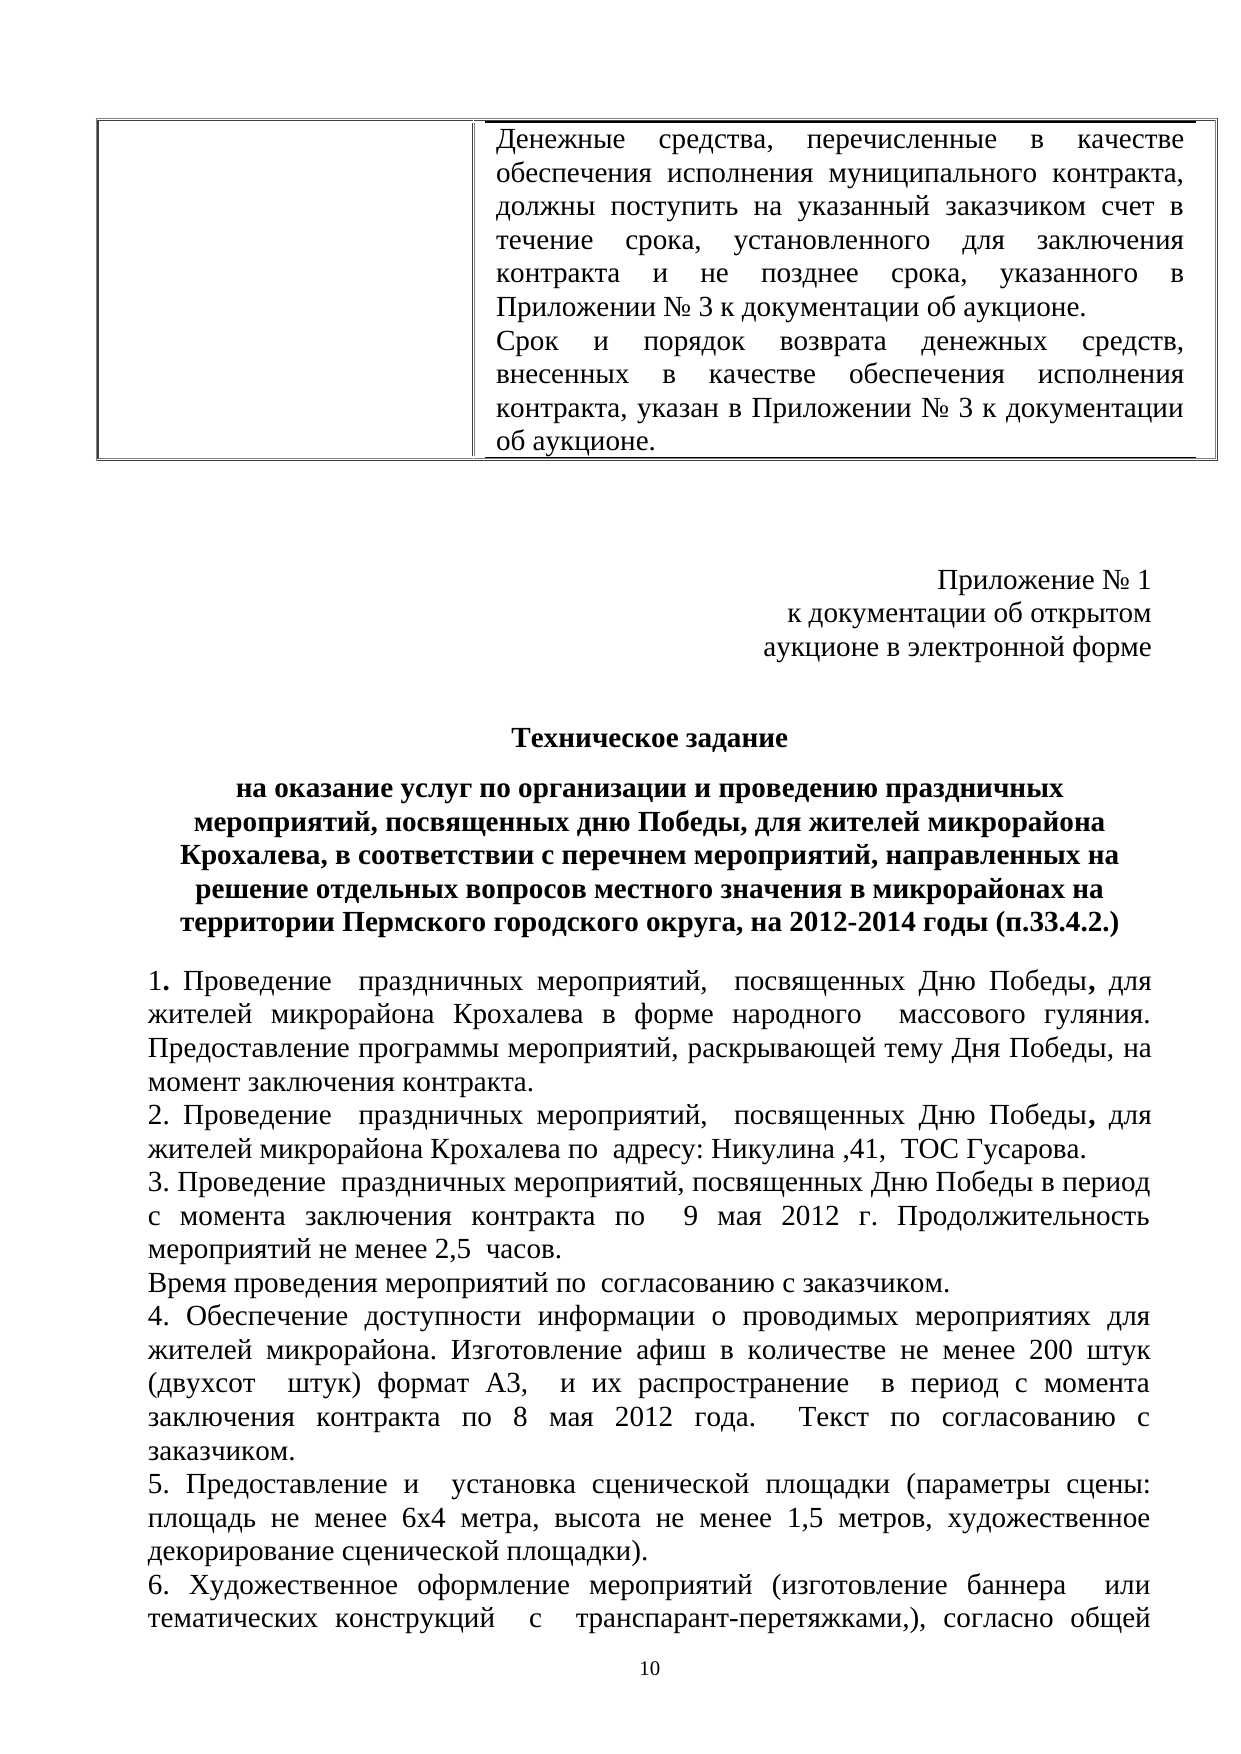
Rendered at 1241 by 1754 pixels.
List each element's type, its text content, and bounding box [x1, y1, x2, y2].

text к документации об открытом [148, 595, 1152, 629]
text 5. Предоставление и установка сценической площадки (параметры сцены: площадь не менее 6х4 метра, высота не менее , художественное декорирование сценической площадки). [148, 1466, 1152, 1567]
text Время проведения мероприятий по согласованию с заказчиком. [148, 1265, 1152, 1298]
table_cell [99, 121, 473, 458]
text 3. Проведение праздничных мероприятий, посвященных Дню Победы в период с момента заключения контракта по 9 мая 2012 г. Продолжительность мероприятий не менее 2,5 часов. [148, 1164, 1152, 1265]
text 1. Проведение праздничных мероприятий, посвященных Дню Победы, для жителей микрорайона Крохалева в форме народного массового гуляния. Предоставление программы мероприятий, раскрывающей тему Дня Победы, на момент заключения контракта. [148, 963, 1152, 1097]
text на оказание услуг по организации и проведению праздничных мероприятий, посвященных дню Победы, для жителей микрорайона Крохалева, в соответствии с перечнем мероприятий, направленных на решение отдельных вопросов местного значения в микрорайонах на территории Пермского городского округа, на 2012-2014 годы (п.33.4.2.) [148, 770, 1152, 938]
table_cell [473, 119, 1215, 458]
text 2. Проведение праздничных мероприятий, посвященных Дню Победы, для жителей микрорайона Крохалева по адресу: Никулина ,41, ТОС Гусарова. [148, 1097, 1152, 1164]
text аукционе в электронной форме [148, 629, 1152, 662]
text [148, 1567, 1152, 1634]
text Техническое задание [148, 720, 1152, 753]
text Приложение № 1 [148, 562, 1152, 595]
text 4. Обеспечение доступности информации о проводимых мероприятиях для жителей микрорайона. Изготовление афиш в количестве не менее 200 штук (двухсот штук) формат А3, и их распространение в период с момента заключения контракта по 8 мая 2012 года. Текст по согласованию с заказчиком. [148, 1298, 1152, 1466]
